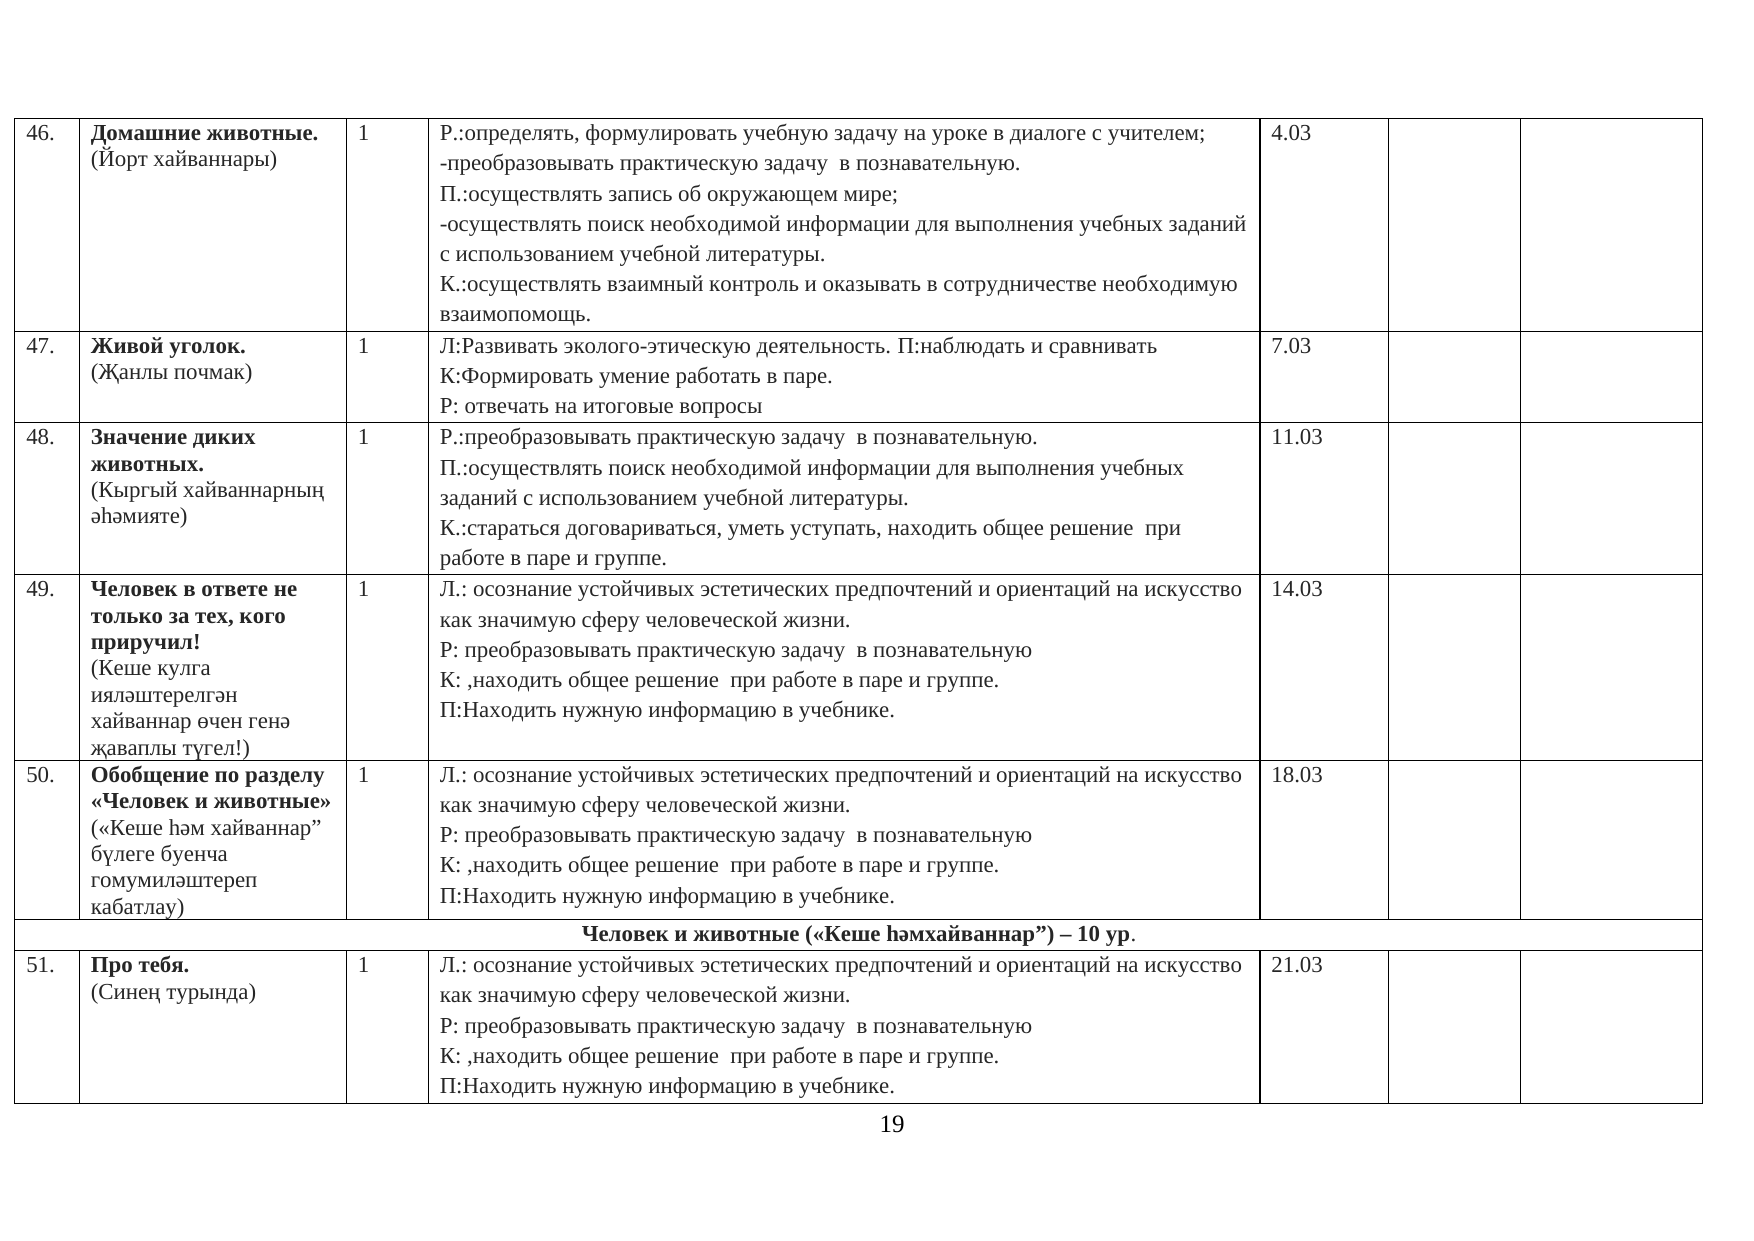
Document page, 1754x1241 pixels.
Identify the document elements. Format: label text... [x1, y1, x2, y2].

table_cell Живой уголок. (Җанлы почмак) [80, 332, 346, 422]
table_cell 50. [15, 761, 79, 919]
table_cell 46. [15, 119, 79, 331]
table_cell 7.03 [1261, 332, 1388, 422]
table_cell Л.: осознание устойчивых эстетических предпочтений и ориентаций на искусство как значимую сферу человеческой жизни. Р: преобразовывать практическую задачу в познавательную К: ,находить общее решение при работе в паре и группе. П:Находить нужную информацию в учебнике. [429, 761, 1259, 919]
table_cell [1521, 332, 1702, 422]
table_cell 51. [15, 951, 79, 1102]
table_cell 14.03 [1261, 575, 1388, 760]
table_cell Про тебя. (Синең турында) [80, 951, 346, 1102]
table_cell Р.:преобразовывать практическую задачу в познавательную. П.:осуществлять поиск необходимой информации для выполнения учебных заданий с использованием учебной литературы. К.:стараться договариваться, уметь уступать, находить общее решение при работе в паре и группе. [429, 423, 1259, 574]
table_cell 47. [15, 332, 79, 422]
table_cell Л.: осознание устойчивых эстетических предпочтений и ориентаций на искусство как значимую сферу человеческой жизни. Р: преобразовывать практическую задачу в познавательную К: ,находить общее решение при работе в паре и группе. П:Находить нужную информацию в учебнике. [429, 951, 1259, 1102]
table_cell [1389, 423, 1520, 574]
table_cell [1521, 951, 1702, 1102]
table_cell Человек и животные («Кеше һәмхайваннар”) – 10 ур. [15, 920, 1702, 950]
table_cell 1 [347, 761, 428, 919]
table_cell [1389, 575, 1520, 760]
table_cell [1389, 951, 1520, 1102]
table_cell Л.: осознание устойчивых эстетических предпочтений и ориентаций на искусство как значимую сферу человеческой жизни. Р: преобразовывать практическую задачу в познавательную К: ,находить общее решение при работе в паре и группе. П:Находить нужную информацию в учебнике. [429, 575, 1259, 760]
table_cell [1389, 332, 1520, 422]
table_cell 1 [347, 119, 428, 331]
table_cell [1521, 761, 1702, 919]
table_cell [1389, 761, 1520, 919]
table_cell [1521, 575, 1702, 760]
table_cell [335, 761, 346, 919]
table_cell Домашние животные. (Йорт хайваннары) [80, 119, 346, 331]
table_cell 21.03 [1261, 951, 1388, 1102]
table_cell 1 [347, 332, 428, 422]
table_cell Значение диких животных. (Кыргый хайваннарның әһәмияте) [80, 423, 346, 574]
table_cell 1 [347, 423, 428, 574]
table_cell 11.03 [1261, 423, 1388, 574]
table_cell 48. [15, 423, 79, 574]
table_cell 1 [347, 575, 428, 760]
table_cell Л:Развивать эколого-этическую деятельность. П:наблюдать и сравнивать К:Формировать умение работать в паре. Р: отвечать на итоговые вопросы [429, 332, 1259, 422]
table_cell Человек в ответе не только за тех, кого приручил! (Кеше кулга ияләштерелгән хайваннар өчен генә җаваплы түгел!) [80, 575, 346, 760]
table_cell Р.:определять, формулировать учебную задачу на уроке в диалоге с учителем; -преобразовывать практическую задачу в познавательную. П.:осуществлять запись об окружающем мире; -осуществлять поиск необходимой информации для выполнения учебных заданий с использованием учебной литературы. К.:осуществлять взаимный контроль и оказывать в сотрудничестве необходимую взаимопомощь. [429, 119, 1259, 331]
table_cell [1389, 119, 1520, 331]
table_cell 4.03 [1261, 119, 1388, 331]
table_cell 18.03 [1261, 761, 1388, 919]
table_cell [1521, 119, 1702, 331]
table_cell 1 [347, 951, 428, 1102]
table_cell [1521, 423, 1702, 574]
table_cell 49. [15, 575, 79, 760]
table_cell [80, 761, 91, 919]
